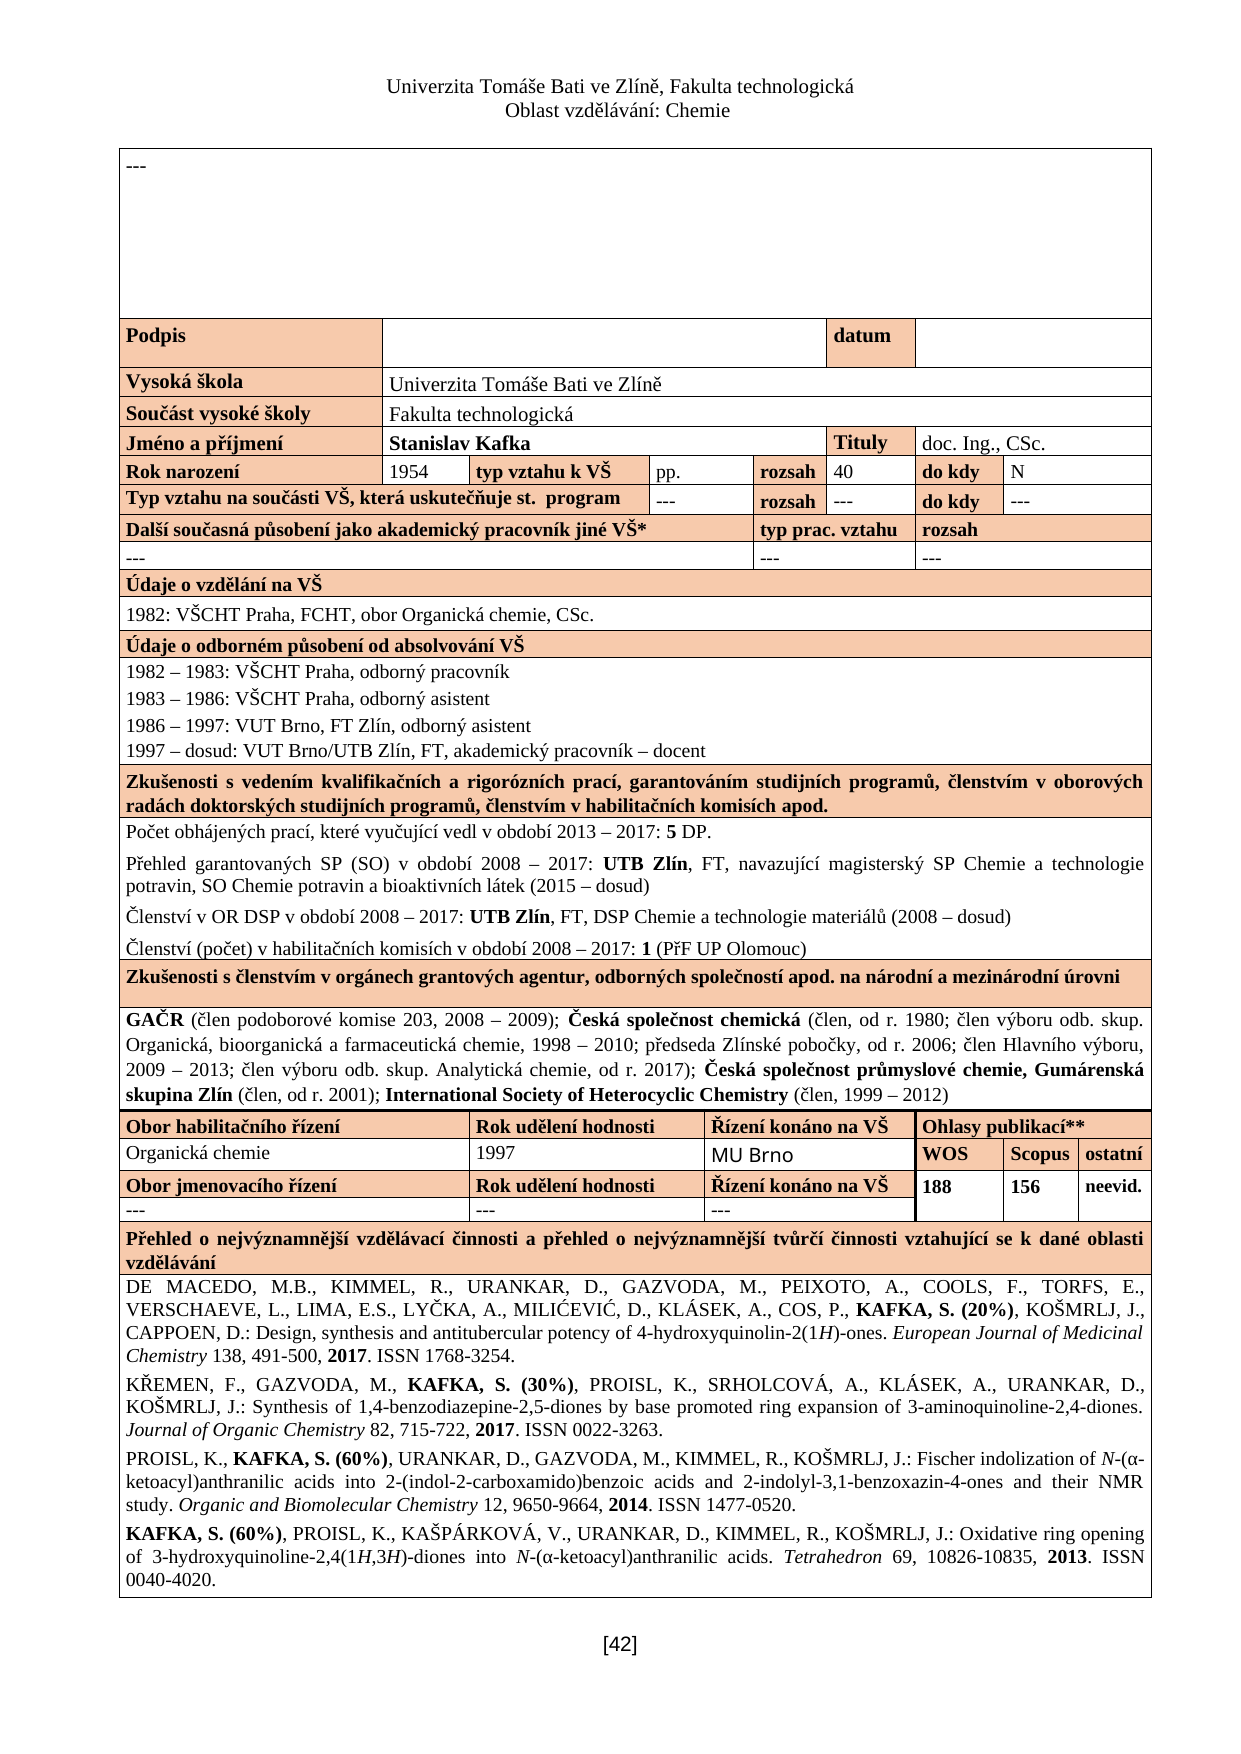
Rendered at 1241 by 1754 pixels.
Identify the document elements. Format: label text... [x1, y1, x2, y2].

table_cell ostatní [1079, 1139, 1151, 1170]
table_cell --- [1004, 485, 1151, 514]
table_cell do kdy [916, 456, 1003, 484]
table_cell Další současná působení jako akademický pracovník jiné VŠ* [120, 515, 753, 541]
table_cell --- [754, 542, 915, 569]
table_cell Řízení konáno na VŠ [705, 1171, 914, 1197]
table_cell Stanislav Kafka [383, 427, 826, 455]
table_cell --- [120, 149, 1151, 318]
table_cell Scopus [1004, 1139, 1078, 1170]
table_cell --- [827, 485, 915, 514]
table_cell rozsah [754, 456, 826, 484]
table_cell typ prac. vztahu [754, 515, 915, 541]
table_cell WOS [917, 1139, 1003, 1170]
table_cell 1982 – 1983: VŠCHT Praha, odborný pracovník 1983 – 1986: VŠCHT Praha, odborný asistent 1986 – 1997: VUT Brno, FT Zlín, odborný asistent 1997 – dosud: VUT Brno/UTB Zlín, FT, akademický pracovník – docent [120, 658, 1151, 764]
table_cell 156 [1004, 1171, 1078, 1221]
table_cell Řízení konáno na VŠ [705, 1112, 914, 1138]
table_cell 1982: VŠCHT Praha, FCHT, obor Organická chemie, CSc. [120, 597, 1151, 630]
table_cell Zkušenosti s vedením kvalifikačních a rigorózních prací, garantováním studijních programů, členstvím v oborových radách doktorských studijních programů, členstvím v habilitačních komisích apod. [120, 765, 1151, 817]
table_cell --- [120, 1198, 469, 1221]
table_cell [916, 319, 1151, 367]
table_cell Vysoká škola [120, 368, 382, 396]
table_cell 188 [917, 1171, 1003, 1221]
table_cell Organická chemie [120, 1139, 469, 1170]
table_cell Ohlasy publikací** [917, 1112, 1151, 1138]
table_cell GAČR (člen podoborové komise 203, 2008 – 2009); Česká společnost chemická (člen, od r. 1980; člen výboru odb. skup. Organická, bioorganická a farmaceutická chemie, 1998 – 2010; předseda Zlínské pobočky, od r. 2006; člen Hlavního výboru, 2009 – 2013; člen výboru odb. skup. Analytická chemie, od r. 2017); Česká společnost průmyslové chemie, Gumárenská skupina Zlín (člen, od r. 2001); International Society of Heterocyclic Chemistry (člen, 1999 – 2012) [120, 1008, 1151, 1108]
table_cell rozsah [916, 515, 1151, 541]
table_cell pp. [650, 456, 753, 484]
table_cell 1997 [470, 1139, 704, 1170]
table_cell Zkušenosti s členstvím v orgánech grantových agentur, odborných společností apod. na národní a mezinárodní úrovni [120, 960, 1151, 1007]
table_cell typ vztahu k VŠ [470, 456, 649, 484]
table_cell Podpis [120, 319, 382, 367]
table_cell rozsah [754, 485, 826, 514]
table_cell Jméno a příjmení [120, 427, 382, 455]
table_cell --- [916, 542, 1151, 569]
table_cell Obor jmenovacího řízení [120, 1171, 469, 1197]
table_cell --- [650, 485, 753, 514]
table_cell Údaje o vzdělání na VŠ [120, 570, 1151, 596]
table_cell Rok narození [120, 456, 382, 484]
table_cell N [1004, 456, 1151, 484]
table_cell --- [470, 1198, 704, 1221]
table_cell Rok udělení hodnosti [470, 1171, 704, 1197]
table_cell Typ vztahu na součásti VŠ, která uskutečňuje st. program [120, 485, 649, 514]
table_cell Fakulta technologická [383, 397, 1151, 426]
table_cell --- [705, 1198, 914, 1221]
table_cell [120, 1275, 1151, 1597]
table_cell Údaje o odborném působení od absolvování VŠ [120, 631, 1151, 657]
table_cell Počet obhájených prací, které vyučující vedl v období 2013 – 2017: 5 DP. Přehled garantovaných SP (SO) v období 2008 – 2017: UTB Zlín, FT, navazující magisterský SP Chemie a technologie potravin, SO Chemie potravin a bioaktivních látek (2015 – dosud) Členství v OR DSP v období 2008 – 2017: UTB Zlín, FT, DSP Chemie a technologie materiálů (2008 – dosud) Členství (počet) v habilitačních komisích v období 2008 – 2017: 1 (PřF UP Olomouc) [120, 818, 1151, 959]
table_cell Tituly [827, 427, 915, 455]
table_cell Univerzita Tomáše Bati ve Zlíně [383, 368, 1151, 396]
table_cell 40 [827, 456, 915, 484]
table_cell Rok udělení hodnosti [470, 1112, 704, 1138]
table_cell do kdy [916, 485, 1003, 514]
table_cell MU Brno [705, 1139, 914, 1170]
table_cell neevid. [1079, 1171, 1151, 1221]
table_cell Součást vysoké školy [120, 397, 382, 426]
table_cell datum [827, 319, 915, 367]
table_cell doc. Ing., CSc. [916, 427, 1151, 455]
table_cell 1954 [383, 456, 469, 484]
table_cell [383, 319, 826, 367]
table_cell --- [120, 542, 753, 569]
table_cell Obor habilitačního řízení [120, 1112, 469, 1138]
table_cell Přehled o nejvýznamnější vzdělávací činnosti a přehled o nejvýznamnější tvůrčí činnosti vztahující se k dané oblasti vzdělávání [120, 1222, 1151, 1274]
